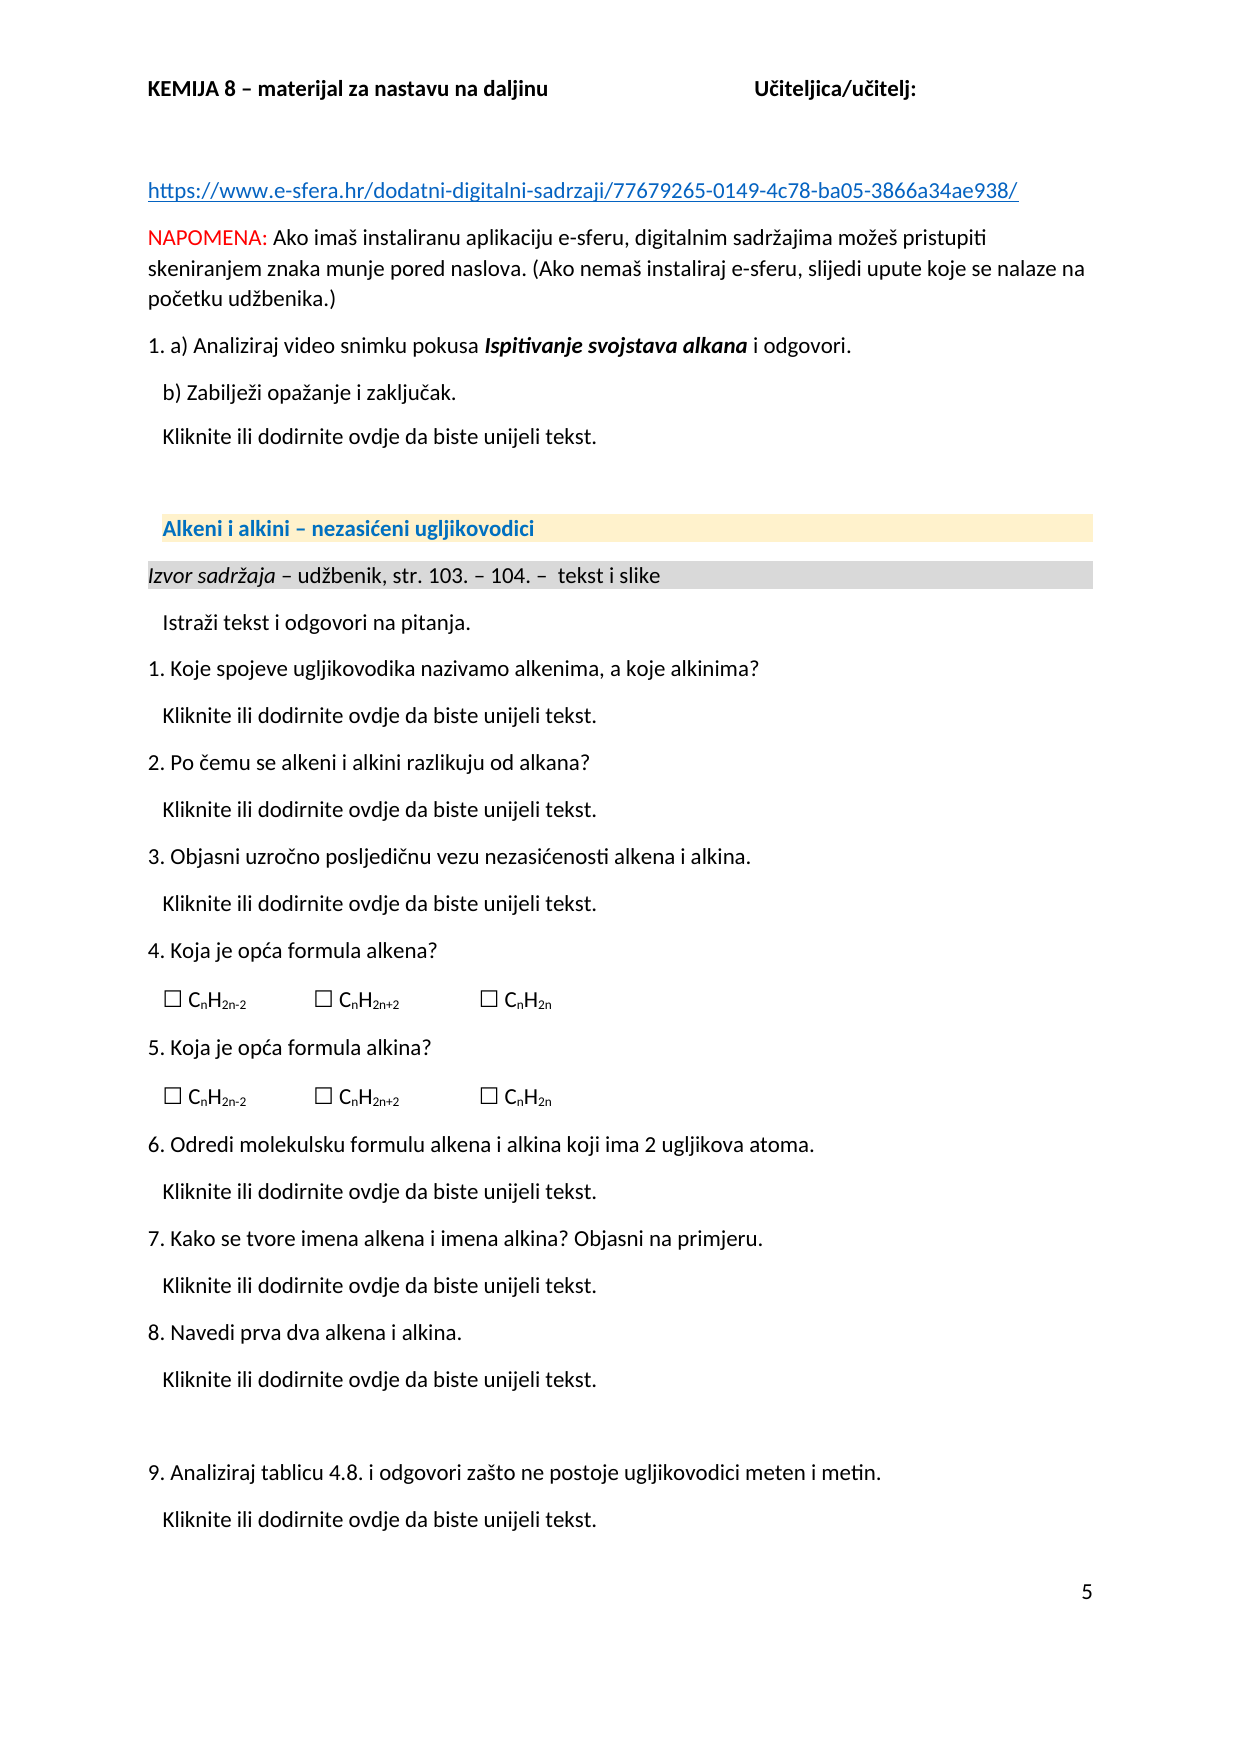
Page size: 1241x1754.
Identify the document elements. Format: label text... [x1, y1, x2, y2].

text https://www.e-sfera.hr/dodatni-digitalni-sadrzaji/77679265-0149-4c78-ba05-3866a34ae938/ [148, 177, 1093, 204]
text Alkeni i alkini – nezasićeni ugljikovodici [162, 514, 1093, 542]
text 8. Navedi prva dva alkena i alkina. [148, 1318, 1093, 1346]
text 3. Objasni uzročno posljedičnu vezu nezasićenosti alkena i alkina. [148, 842, 1093, 870]
text Istraži tekst i odgovori na pitanja. [162, 608, 1093, 636]
text 2. Po čemu se alkeni i alkini razlikuju od alkana? [148, 748, 1093, 776]
text 5. Koja je opća formula alkina? [148, 1033, 1093, 1061]
text 7. Kako se tvore imena alkena i imena alkina? Objasni na primjeru. [148, 1224, 1093, 1252]
text CnH2n-2 CnH2n+2 CnH2n [162, 1080, 1093, 1111]
text Izvor sadržaja – udžbenik, str. 103. – 104. – tekst i slike [148, 561, 1093, 589]
text CnH2n-2 CnH2n+2 CnH2n [162, 983, 1093, 1014]
text b) Zabilježi opažanje i zaključak. [162, 378, 1093, 406]
text 6. Odredi molekulsku formulu alkena i alkina koji ima 2 ugljikova atoma. [148, 1130, 1093, 1158]
text 9. Analiziraj tablicu 4.8. i odgovori zašto ne postoje ugljikovodici meten i metin. [148, 1458, 1093, 1486]
text 1. a) Analiziraj video snimku pokusa Ispitivanje svojstava alkana i odgovori. [148, 331, 1093, 359]
text 4. Koja je opća formula alkena? [148, 936, 1093, 964]
text 1. Koje spojeve ugljikovodika nazivamo alkenima, a koje alkinima? [148, 654, 1093, 682]
text NAPOMENA: Ako imaš instaliranu aplikaciju e-sferu, digitalnim sadržajima možeš pristupiti skeniranjem znaka munje pored naslova. (Ako nemaš instaliraj e-sferu, slijedi upute koje se nalaze na početku udžbenika.) [148, 223, 1093, 312]
